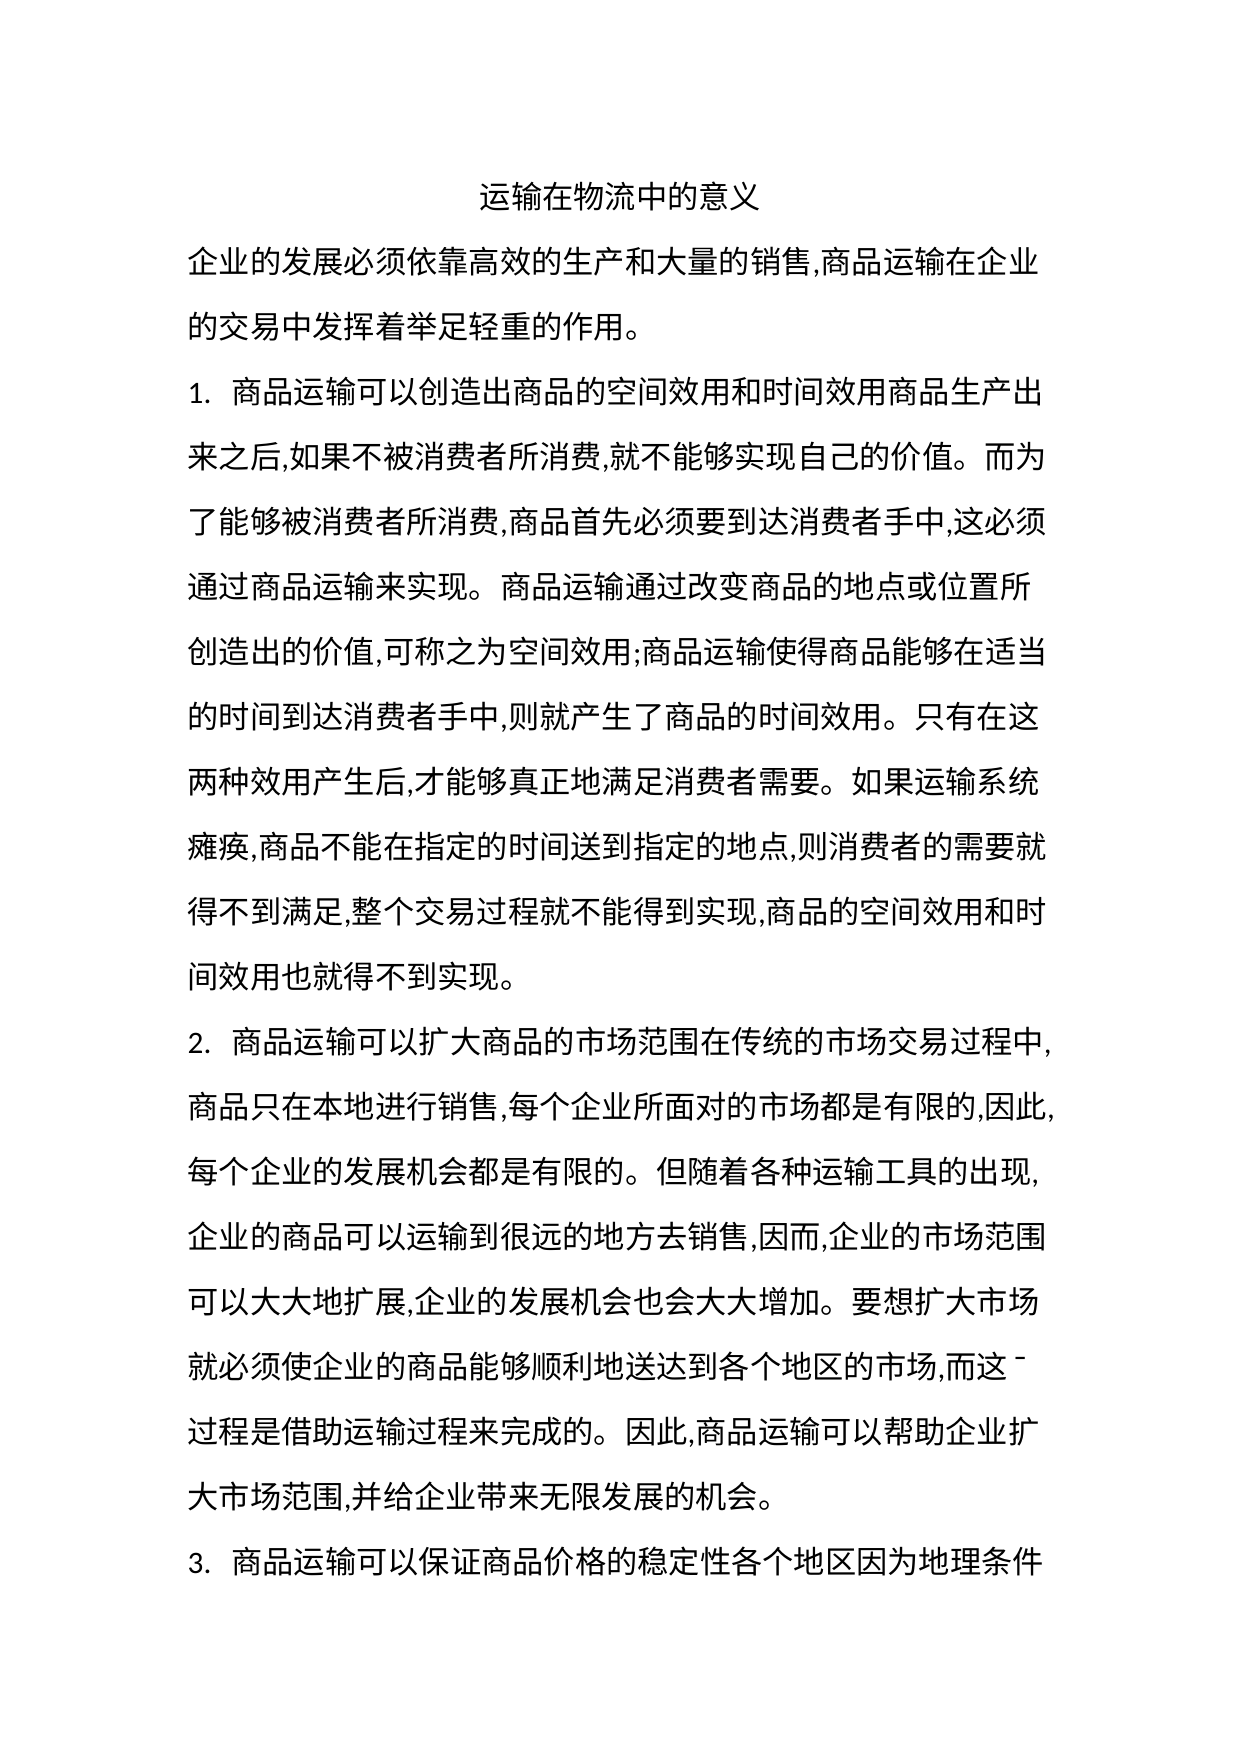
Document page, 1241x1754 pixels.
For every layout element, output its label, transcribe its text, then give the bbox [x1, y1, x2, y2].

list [187, 1527, 1053, 1592]
list 商品运输可以创造出商品的空间效用和时间效用商品生产出来之后,如果不被消费者所消费,就不能够实现自己的价值。而为了能够被消费者所消费,商品首先必须要到达消费者手中,这必须通过商品运输来实现。商品运输通过改变商品的地点或位置所创造出的价值,可称之为空间效用;商品运输使得商品能够在适当的时间到达消费者手中,则就产生了商品的时间效用。只有在这两种效用产生后,才能够真正地满足消费者需要。如果运输系统瘫痪,商品不能在指定的时间送到指定的地点,则消费者的需要就得不到满足,整个交易过程就不能得到实现,商品的空间效用和时间效用也就得不到实现。 [187, 357, 1053, 1007]
list 商品运输可以扩大商品的市场范围在传统的市场交易过程中,商品只在本地进行销售,每个企业所面对的市场都是有限的,因此,每个企业的发展机会都是有限的。但随着各种运输工具的出现,企业的商品可以运输到很远的地方去销售,因而,企业的市场范围可以大大地扩展,企业的发展机会也会大大增加。要想扩大市场就必须使企业的商品能够顺利地送达到各个地区的市场,而这ˉ过程是借助运输过程来完成的。因此,商品运输可以帮助企业扩大市场范围,并给企业带来无限发展的机会。 [187, 1007, 1053, 1527]
text 企业的发展必须依靠高效的生产和大量的销售,商品运输在企业的交易中发挥着举足轻重的作用。 [187, 227, 1053, 357]
text 运输在物流中的意义 [187, 162, 1053, 227]
